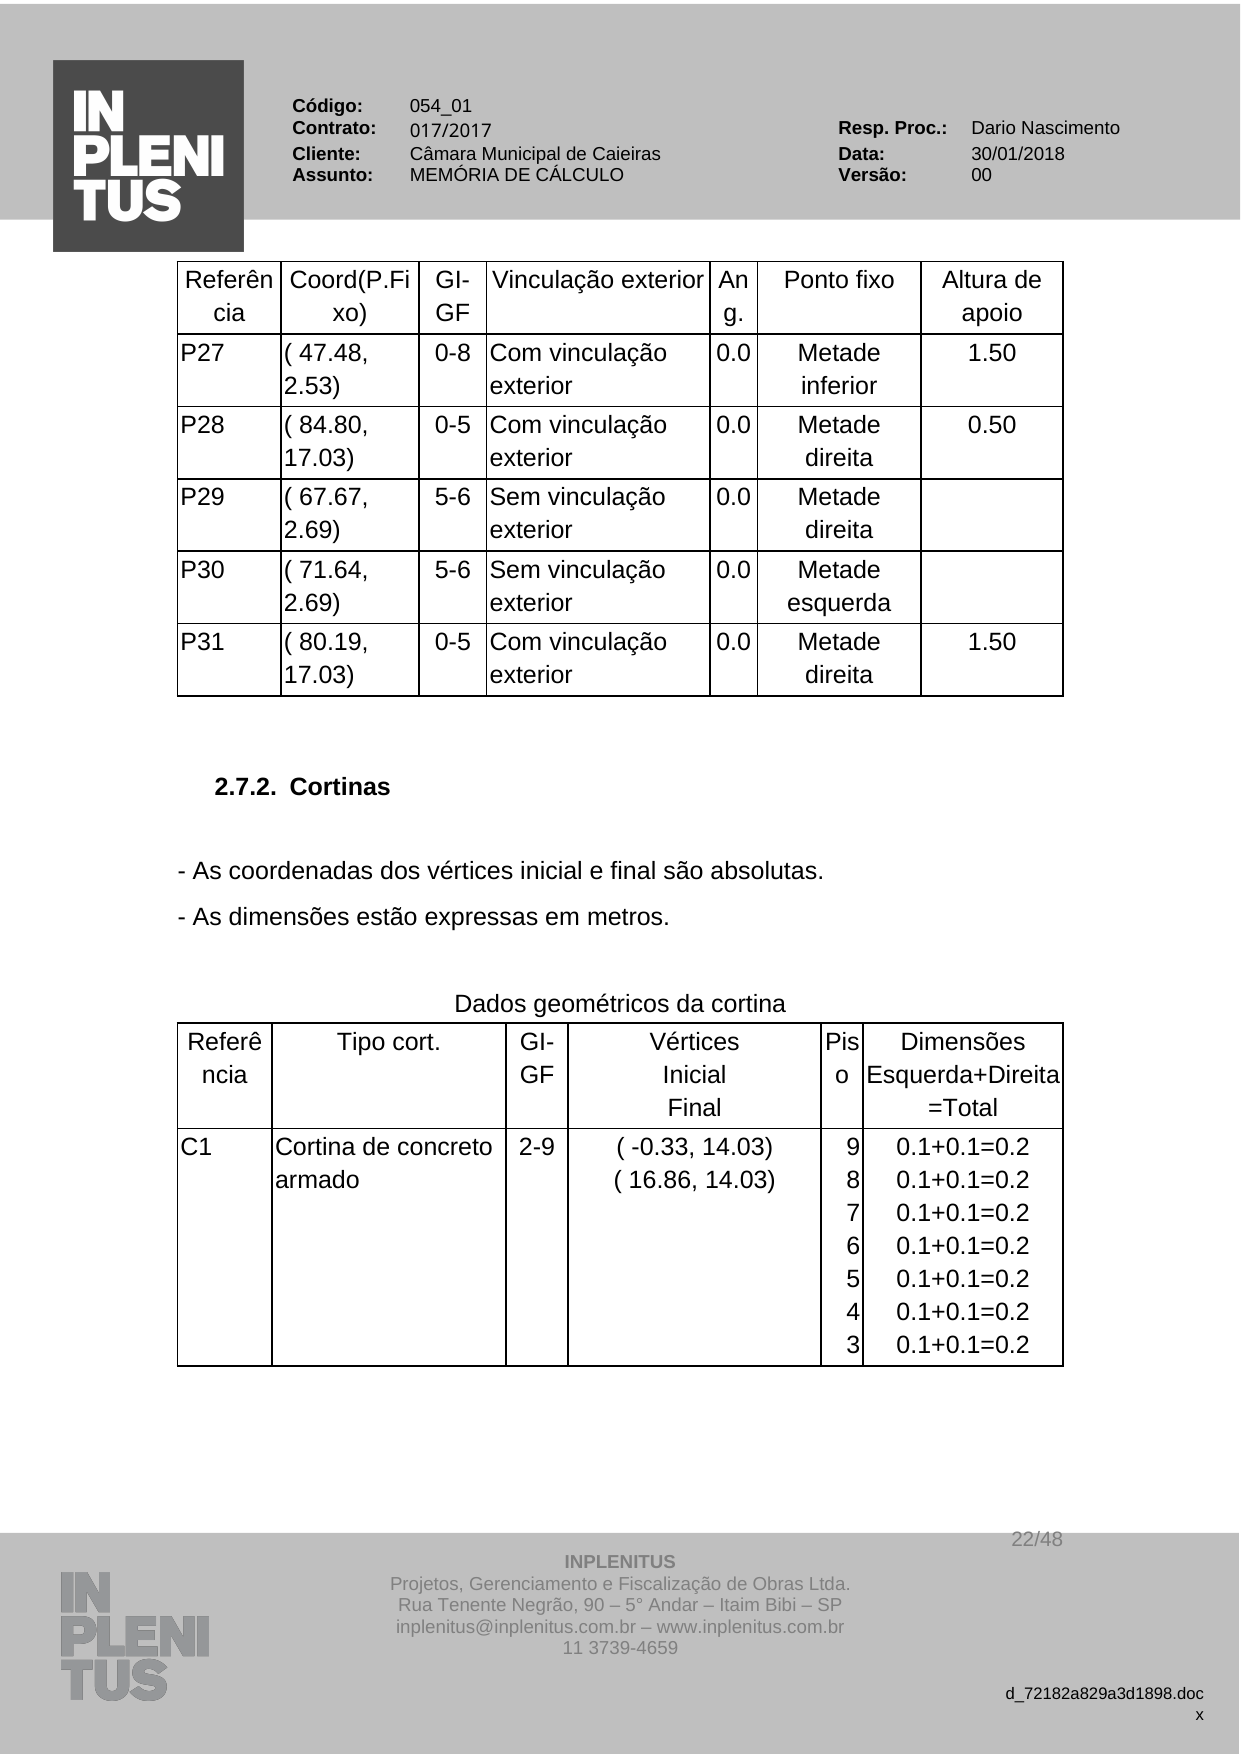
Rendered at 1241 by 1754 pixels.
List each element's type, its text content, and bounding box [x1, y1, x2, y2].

table_cell 0-5 [420, 407, 486, 478]
table_header Vinculação exterior [487, 262, 709, 333]
table_cell 0.0 [711, 480, 757, 550]
table_cell P28 [178, 407, 280, 478]
table_header Referência [178, 262, 280, 333]
table_cell Com vinculação exterior [487, 335, 709, 406]
table_header Piso [822, 1024, 862, 1128]
table_header Vértices Inicial Final [569, 1024, 820, 1128]
table_cell 2-9 [507, 1129, 567, 1365]
table_cell [922, 552, 1062, 623]
text - As dimensões estão expressas em metros. [177, 902, 1063, 931]
table_cell P27 [178, 335, 280, 406]
table_cell ( 71.64, 2.69) [282, 552, 418, 623]
table_header Altura de apoio [922, 262, 1062, 333]
table_cell ( 67.67, 2.69) [282, 480, 418, 550]
table_cell 5-6 [420, 480, 486, 550]
table_cell Metade direita [758, 407, 920, 478]
table_cell 0.0 [711, 552, 757, 623]
table_cell 0.50 [922, 407, 1062, 478]
table_cell 0.0 [711, 624, 757, 695]
table_cell C1 [178, 1129, 271, 1365]
table_cell Metade direita [758, 480, 920, 550]
table_cell Com vinculação exterior [487, 624, 709, 695]
table_cell 0.1+0.1=0.2 0.1+0.1=0.2 0.1+0.1=0.2 0.1+0.1=0.2 0.1+0.1=0.2 0.1+0.1=0.2 0.1+0.1=0.2 [864, 1129, 1062, 1365]
table_cell 0-5 [420, 624, 486, 695]
table_header GI- GF [420, 262, 486, 333]
text - As coordenadas dos vértices inicial e final são absolutas. [177, 856, 1063, 885]
picture [61, 1572, 209, 1701]
table_cell 5-6 [420, 552, 486, 623]
table_cell Metade inferior [758, 335, 920, 406]
table_cell 9 8 7 6 5 4 3 [822, 1129, 862, 1365]
table_cell ( 47.48, 2.53) [282, 335, 418, 406]
table_header Referência [178, 1024, 271, 1128]
text Cortinas [214, 771, 1063, 800]
table_header GI- GF [507, 1024, 567, 1128]
table_cell 0.0 [711, 407, 757, 478]
table_header Dimensões Esquerda+Direita=Total [864, 1024, 1062, 1128]
table_header Ponto fixo [758, 262, 920, 333]
table_header Ang. [711, 262, 757, 333]
table_cell 1.50 [922, 624, 1062, 695]
table_cell 0-8 [420, 335, 486, 406]
table_cell P29 [178, 480, 280, 550]
table_header Coord(P.Fixo) [282, 262, 418, 333]
table_cell ( -0.33, 14.03) ( 16.86, 14.03) [569, 1129, 820, 1365]
table_cell 0.0 [711, 335, 757, 406]
table_cell Metade esquerda [758, 552, 920, 623]
table_cell Sem vinculação exterior [487, 480, 709, 550]
text Dados geométricos da cortina [177, 989, 1063, 1018]
table_cell [922, 480, 1062, 550]
table_cell Sem vinculação exterior [487, 552, 709, 623]
table_cell P30 [178, 552, 280, 623]
table_cell 1.50 [922, 335, 1062, 406]
table_cell Com vinculação exterior [487, 407, 709, 478]
picture [53, 60, 244, 252]
table_cell ( 84.80, 17.03) [282, 407, 418, 478]
table_cell Metade direita [758, 624, 920, 695]
table_header Tipo cort. [273, 1024, 505, 1128]
table_cell Cortina de concreto armado [273, 1129, 505, 1365]
table_cell P31 [178, 624, 280, 695]
table_cell ( 80.19, 17.03) [282, 624, 418, 695]
